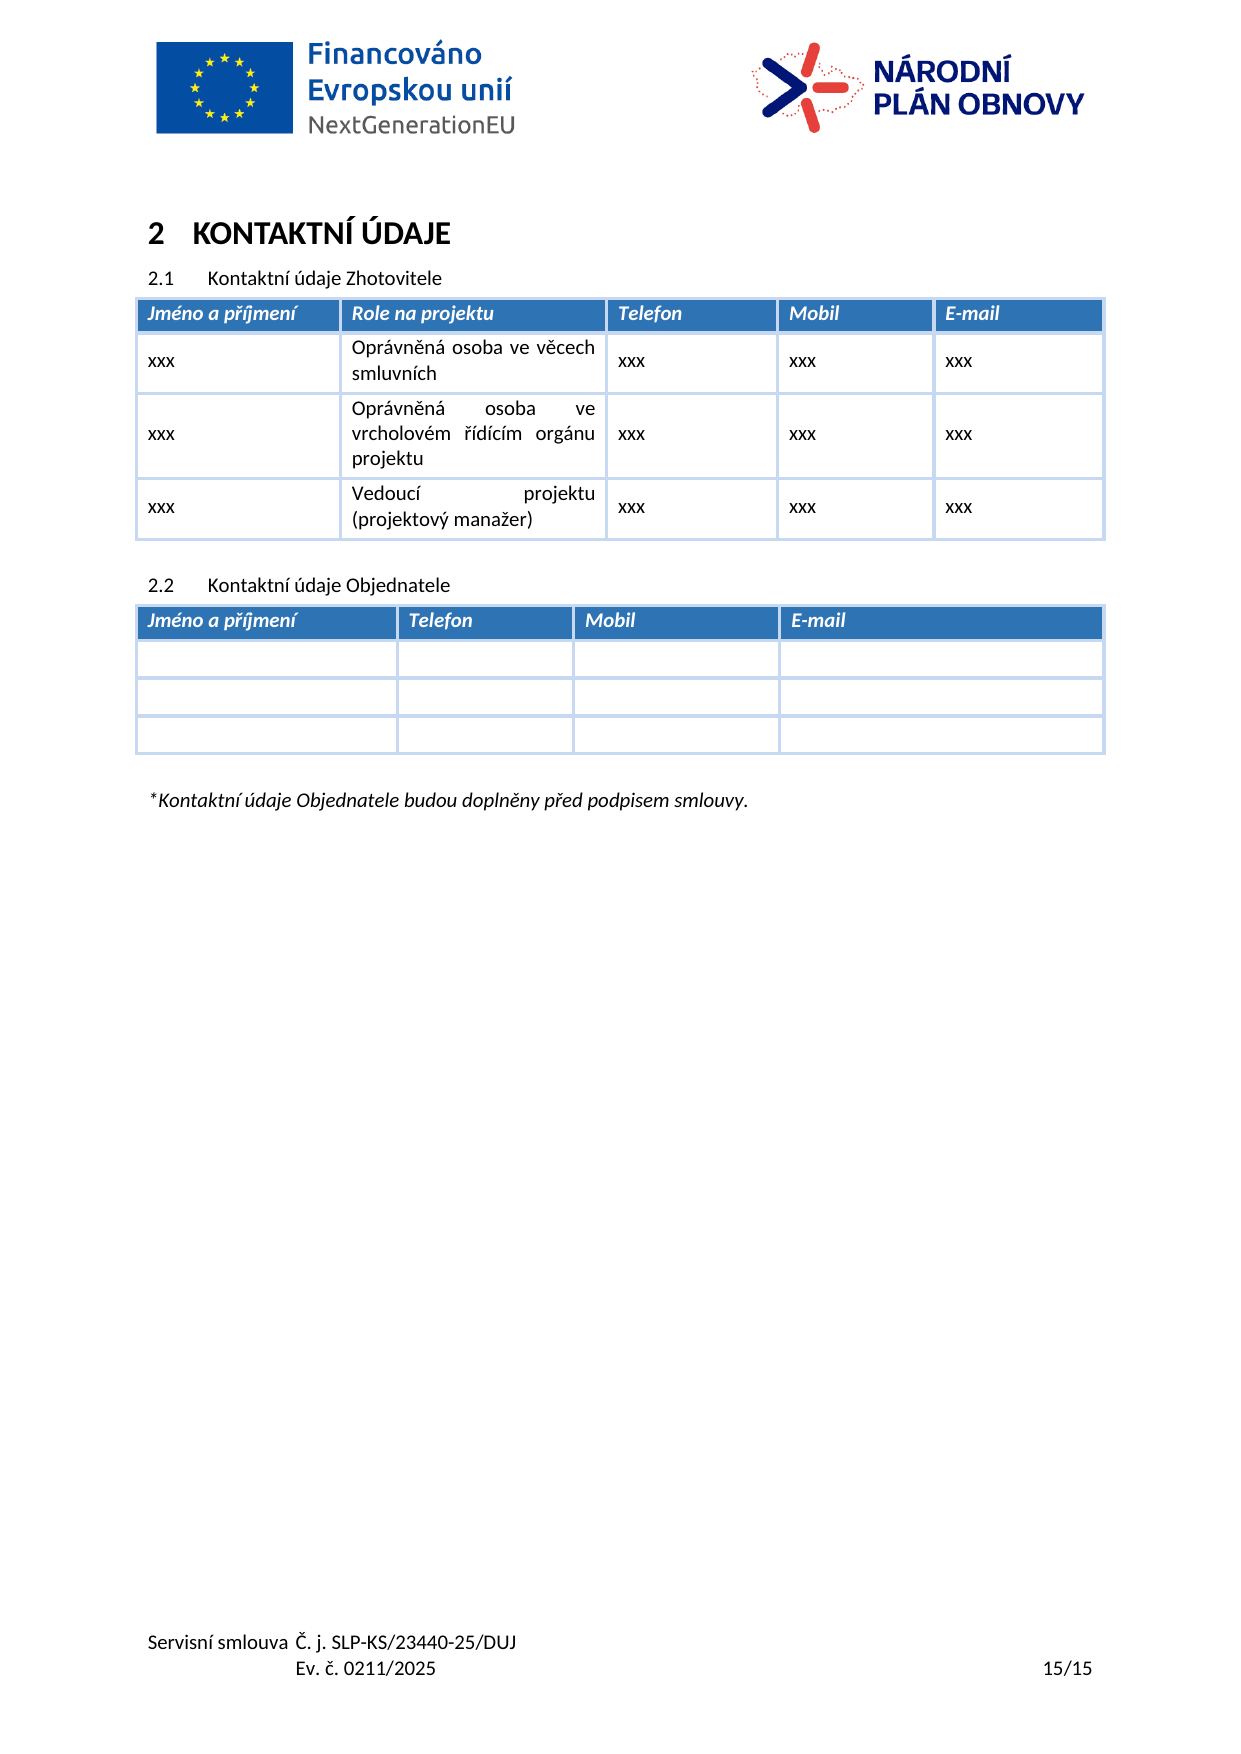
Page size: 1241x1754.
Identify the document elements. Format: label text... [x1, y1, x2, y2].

table_cell Vedoucí projektu (projektový manažer) [342, 480, 605, 537]
table_cell [138, 680, 396, 714]
table_header Role na projektu [342, 300, 605, 331]
table_cell Oprávněná osoba ve vrcholovém řídícím orgánu projektu [342, 395, 605, 477]
subtitle Kontaktní údaje [148, 212, 1093, 252]
table_header E-mail [781, 607, 1102, 639]
table_header E-mail [936, 300, 1102, 331]
table_header Telefon [399, 607, 572, 639]
table_header Jméno a příjmení [138, 300, 339, 331]
table_cell xxx [936, 395, 1102, 477]
table_cell xxx [608, 395, 776, 477]
table_cell [399, 680, 572, 714]
table_header Mobil [575, 607, 778, 639]
table_cell xxx [779, 335, 932, 392]
table_cell xxx [608, 335, 776, 392]
table_cell xxx [936, 480, 1102, 537]
table_cell Oprávněná osoba ve věcech smluvních [342, 335, 605, 392]
table_header Telefon [608, 300, 776, 331]
table_cell xxx [936, 335, 1102, 392]
subtitle Kontaktní údaje Objednatele [148, 572, 1093, 598]
table_cell [138, 642, 396, 676]
table_cell xxx [138, 480, 339, 537]
table_cell [575, 680, 778, 714]
picture [147, 29, 1093, 146]
text *Kontaktní údaje Objednatele budou doplněny před podpisem smlouvy. [148, 787, 1093, 812]
subtitle Kontaktní údaje Zhotovitele [148, 265, 1093, 290]
table_cell [781, 718, 1102, 752]
table_cell [575, 718, 778, 752]
table_cell [781, 642, 1102, 676]
table_cell [781, 680, 1102, 714]
table_cell [575, 642, 778, 676]
table_header Mobil [779, 300, 932, 331]
table_cell [399, 642, 572, 676]
table_cell xxx [608, 480, 776, 537]
table_cell xxx [138, 335, 339, 392]
table_cell [138, 718, 396, 752]
table_cell xxx [138, 395, 339, 477]
table_cell xxx [779, 480, 932, 537]
table_cell xxx [779, 395, 932, 477]
table_header Jméno a příjmení [138, 607, 396, 639]
table_cell [399, 718, 572, 752]
